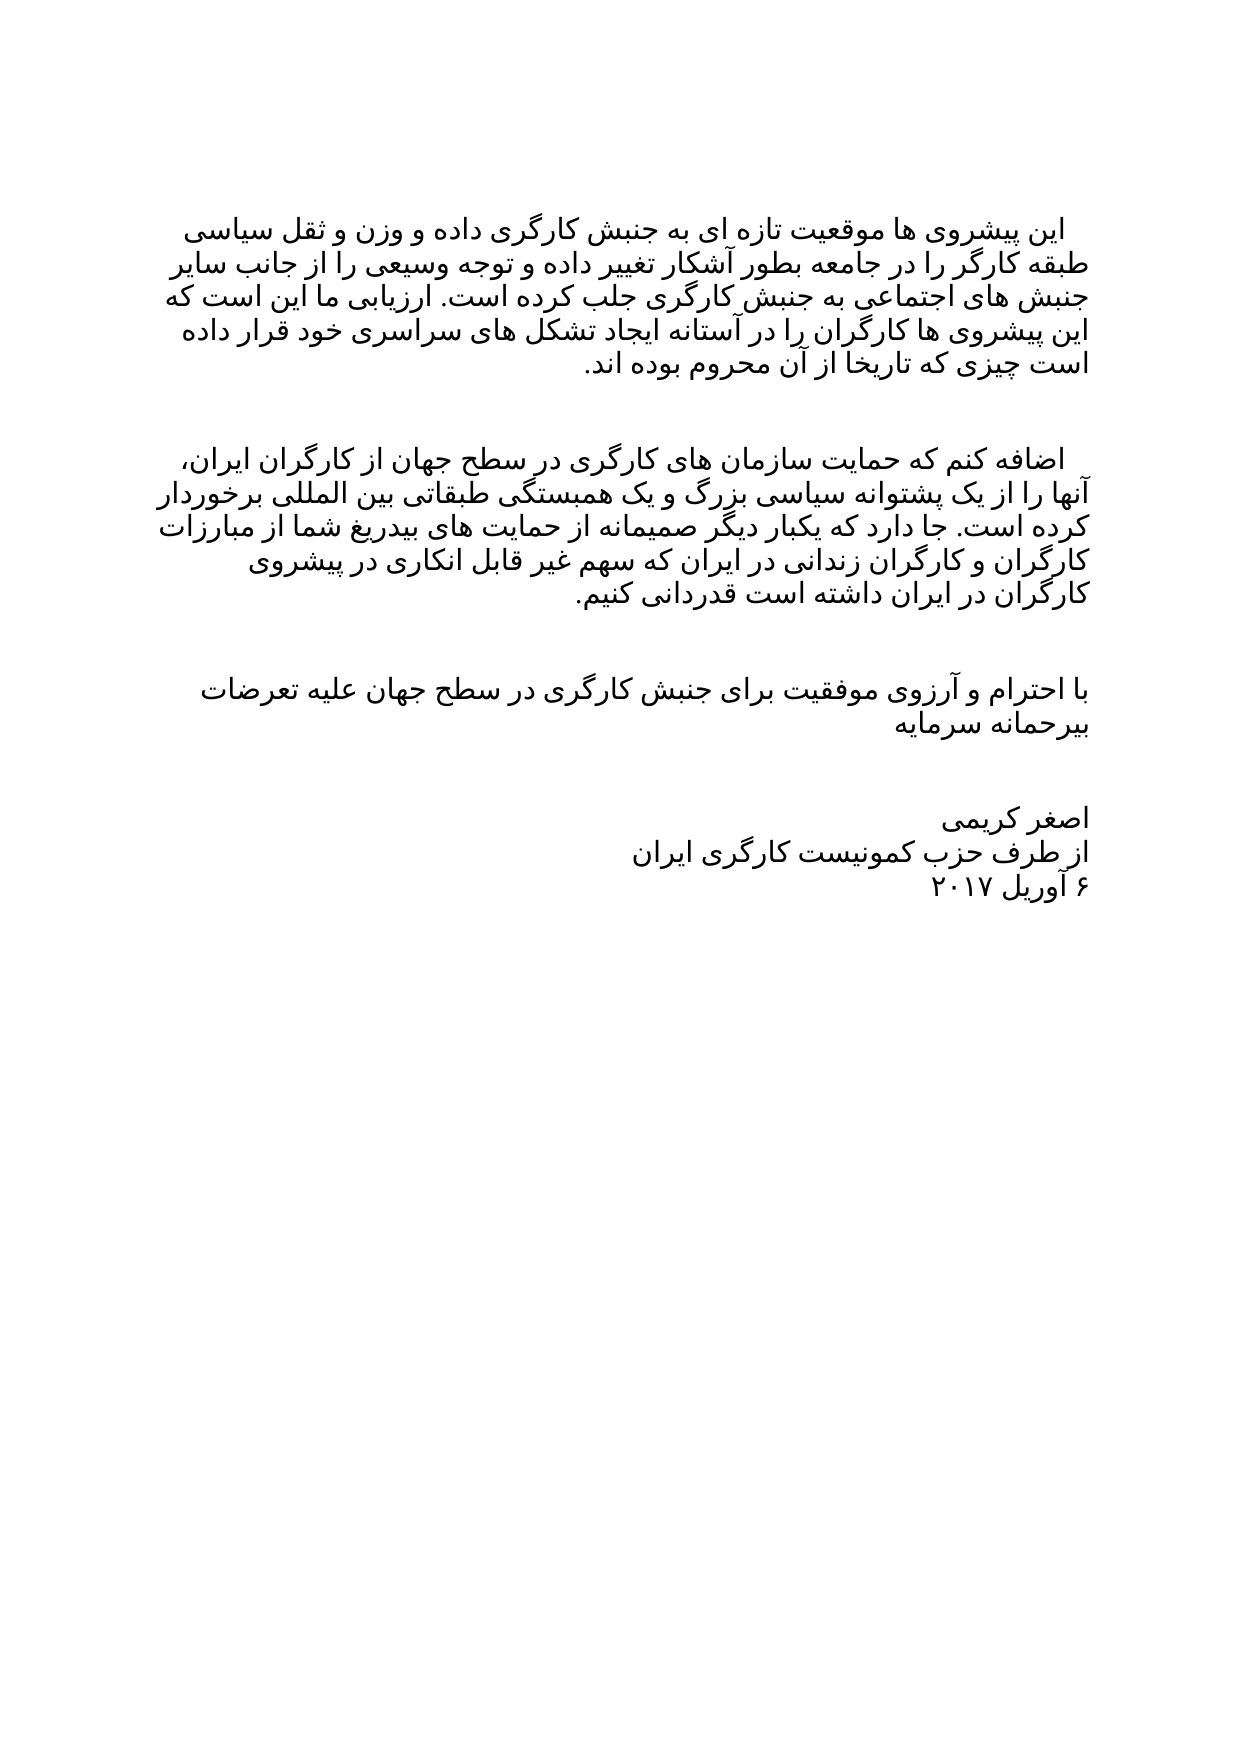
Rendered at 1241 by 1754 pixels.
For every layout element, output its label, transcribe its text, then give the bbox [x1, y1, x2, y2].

text با احترام و آرزوی موفقیت برای جنبش کارگری در سطح جهان علیه تعرضات بیرحمانه سرمایه [150, 672, 1090, 739]
text اصغر کریمی [150, 802, 1090, 835]
text ۶ آوریل ۲۰۱۷ [150, 869, 1090, 902]
text اضافه کنم که حمایت سازمان های کارگری در سطح جهان از کارگران ایران، آنها را از یک پشتوانه سیاسی بزرگ و یک همبستگی طبقاتی بین المللی برخوردار کرده است. جا دارد که یکبار دیگر صمیمانه از حمایت های بیدریغ شما از مبارزات کارگران و کارگران زندانی در ایران که سهم غیر قابل انکاری در پیشروی کارگران در ایران داشته است قدردانی کنیم. [150, 442, 1090, 610]
text از طرف حزب کمونیست کارگری ایران [150, 835, 1090, 869]
text این پیشروی ها موقعیت تازه ای به جنبش کارگری داده و وزن و ثقل سیاسی طبقه کارگر را در جامعه بطور آشکار تغییر داده و توجه وسیعی را از جانب سایر جنبش های اجتماعی به جنبش کارگری جلب کرده است. ارزیابی ما این است که این پیشروی ها کارگران را در آستانه ایجاد تشکل های سراسری خود قرار داده است چیزی که تاریخا از آن محروم بوده اند. [150, 212, 1090, 380]
